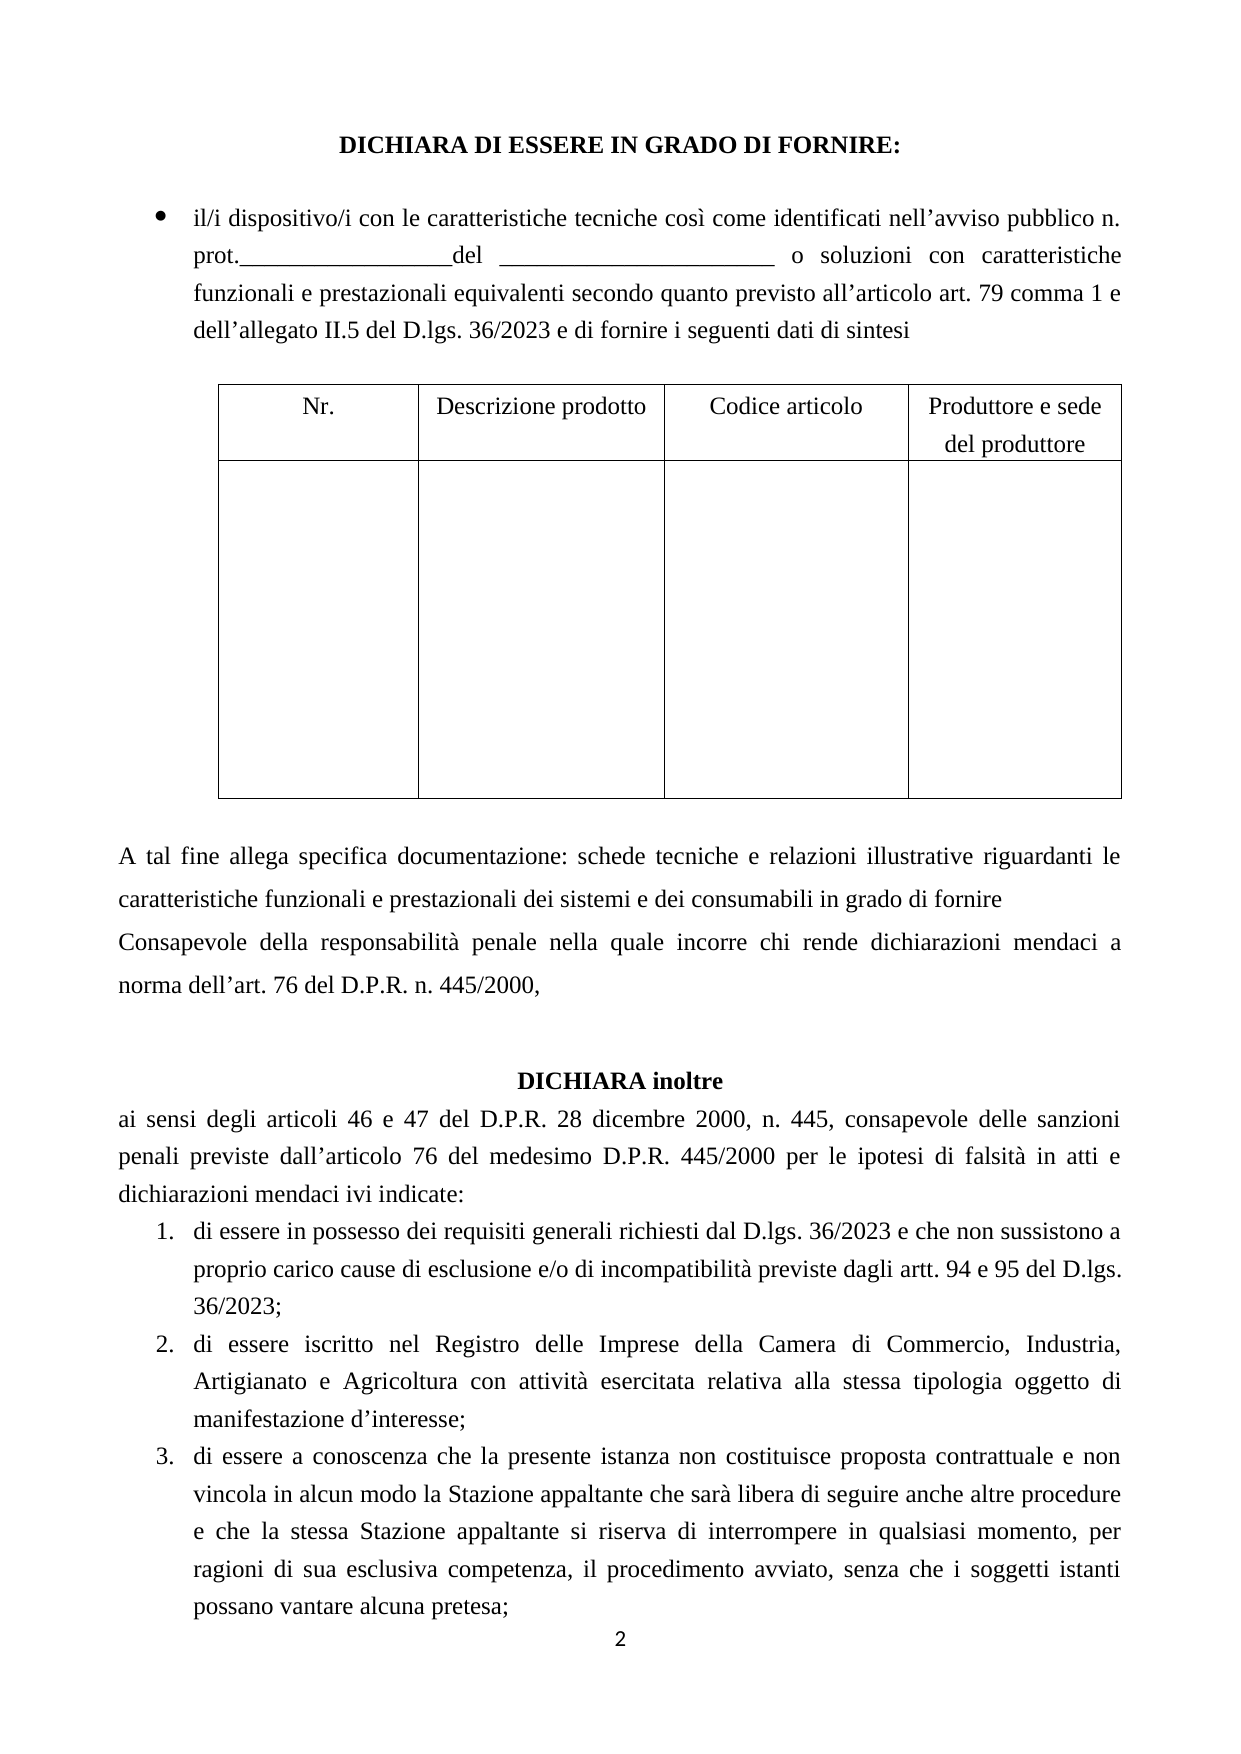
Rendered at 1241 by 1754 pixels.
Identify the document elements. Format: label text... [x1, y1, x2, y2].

text Consapevole della responsabilità penale nella quale incorre chi rende dichiarazioni mendaci a norma dell’art. 76 del D.P.R. n. 445/2000, [118, 927, 1122, 999]
table_header Codice articolo [665, 385, 908, 460]
list di essere iscritto nel Registro delle Imprese della Camera di Commercio, Industria, Artigianato e Agricoltura con attività esercitata relativa alla stessa tipologia oggetto di manifestazione d’interesse; [156, 1322, 1122, 1434]
text DICHIARA inoltre [118, 1059, 1122, 1097]
table_cell [909, 461, 1121, 798]
list il/i dispositivo/i con le caratteristiche tecniche così come identificati nell’avviso pubblico n. prot._________________del ______________________ o soluzioni con caratteristiche funzionali e prestazionali equivalenti secondo quanto previsto all’articolo art. 79 comma 1 e dell’allegato II.5 del D.lgs. 36/2023 e di fornire i seguenti dati di sintesi [156, 196, 1122, 346]
table_cell [219, 461, 418, 798]
table_cell [665, 461, 908, 798]
table_header Nr. [219, 385, 418, 460]
list di essere in possesso dei requisiti generali richiesti dal D.lgs. 36/2023 e che non sussistono a proprio carico cause di esclusione e/o di incompatibilità previste dagli artt. 94 e 95 del D.lgs. 36/2023; [156, 1209, 1122, 1322]
text ai sensi degli articoli 46 e 47 del D.P.R. 28 dicembre 2000, n. 445, consapevole delle sanzioni penali previste dall’articolo 76 del medesimo D.P.R. 445/2000 per le ipotesi di falsità in atti e dichiarazioni mendaci ivi indicate: [118, 1097, 1122, 1209]
table_header Produttore e sede del produttore [909, 385, 1121, 460]
text DICHIARA DI ESSERE IN GRADO DI FORNIRE: [118, 130, 1122, 159]
table_header Descrizione prodotto [419, 385, 664, 460]
table_cell [419, 461, 664, 798]
list di essere a conoscenza che la presente istanza non costituisce proposta contrattuale e non vincola in alcun modo la Stazione appaltante che sarà libera di seguire anche altre procedure e che la stessa Stazione appaltante si riserva di interrompere in qualsiasi momento, per ragioni di sua esclusiva competenza, il procedimento avviato, senza che i soggetti istanti possano vantare alcuna pretesa; [156, 1434, 1122, 1622]
text A tal fine allega specifica documentazione: schede tecniche e relazioni illustrative riguardanti le caratteristiche funzionali e prestazionali dei sistemi e dei consumabili in grado di fornire [118, 841, 1122, 913]
